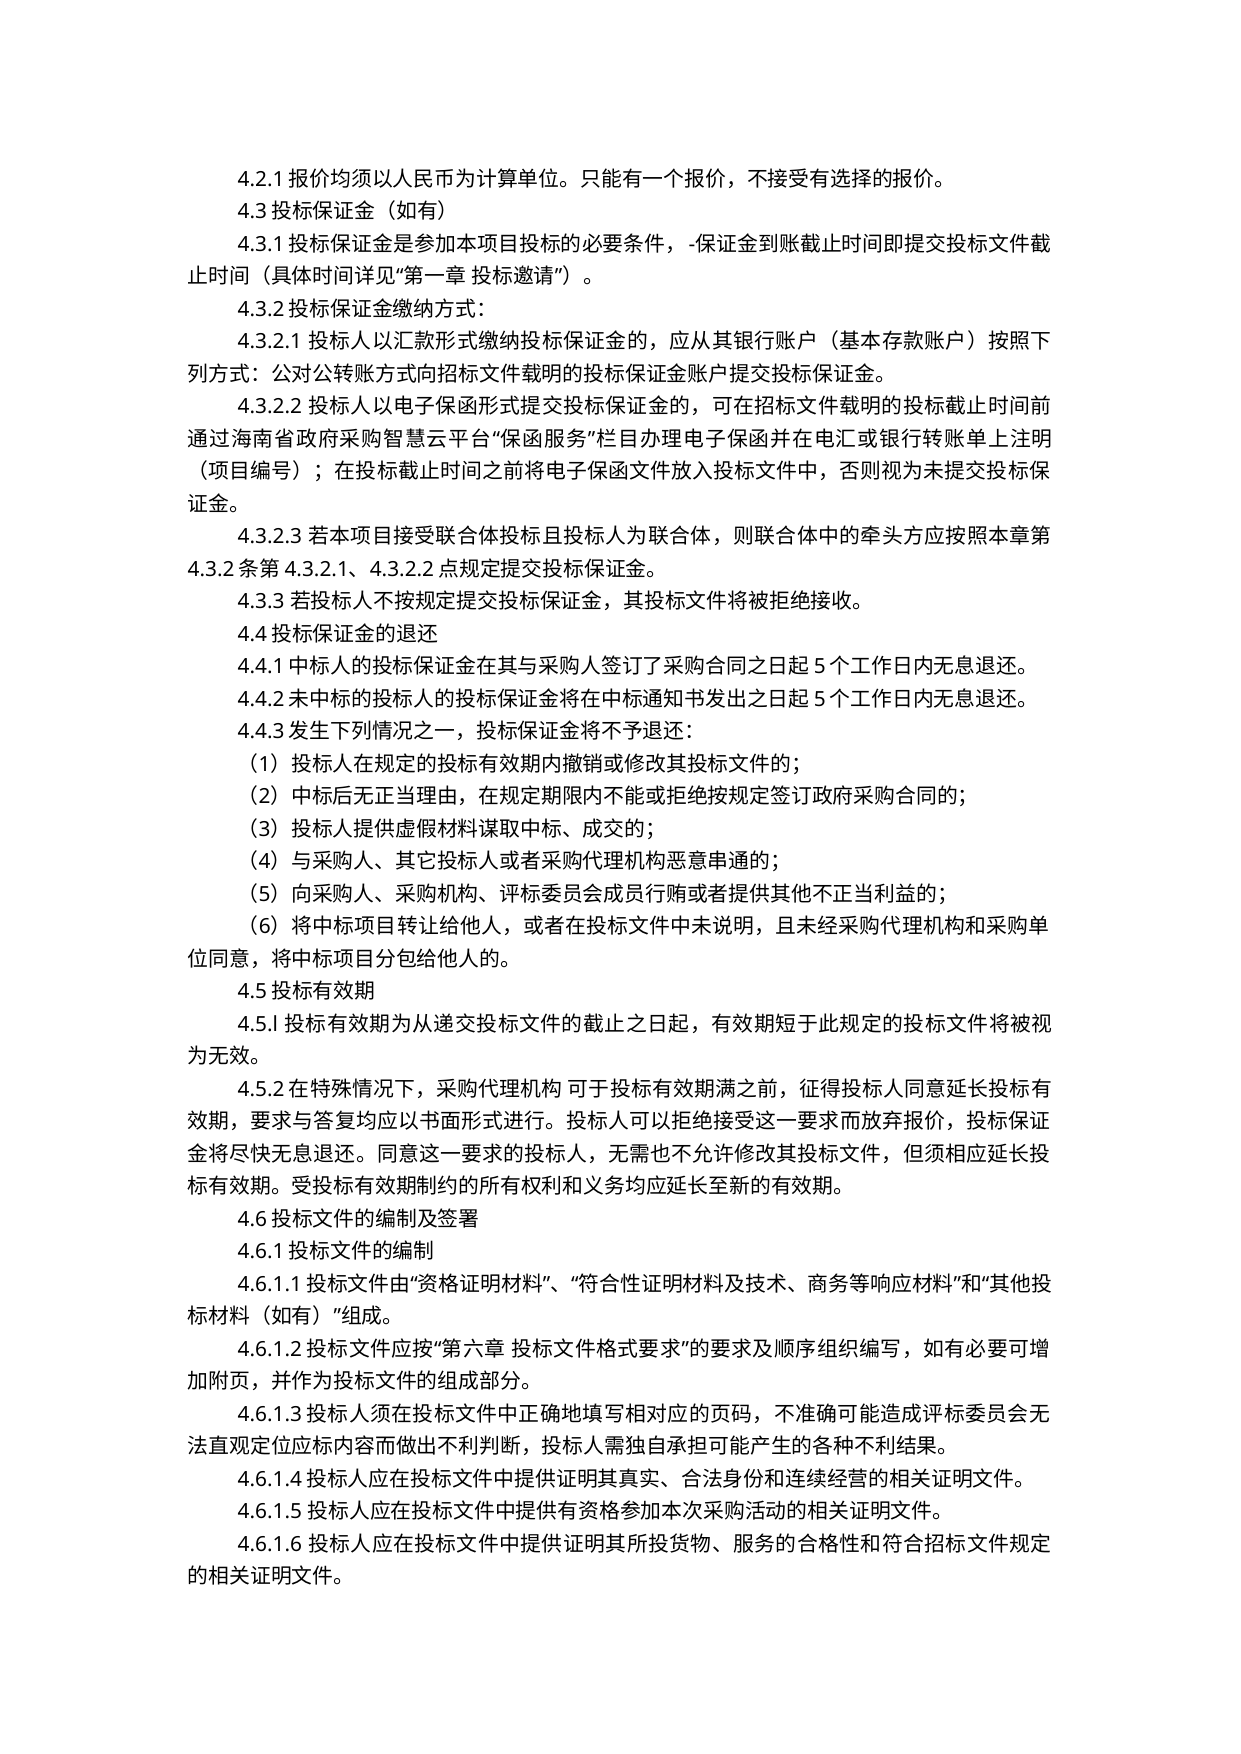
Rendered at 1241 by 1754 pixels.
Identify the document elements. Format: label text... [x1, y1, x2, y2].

text （3）投标人提供虚假材料谋取中标、成交的； [187, 812, 1053, 844]
text 4.6.1.5 投标人应在投标文件中提供有资格参加本次采购活动的相关证明文件。 [187, 1494, 1053, 1527]
text 4.4.3发生下列情况之一，投标保证金将不予退还： [187, 714, 1053, 747]
text 4.6投标文件的编制及签署 [187, 1202, 1053, 1234]
text 4.2.1报价均须以人民币为计算单位。只能有一个报价，不接受有选择的报价。 [187, 162, 1053, 194]
text （5）向采购人、采购机构、评标委员会成员行贿或者提供其他不正当利益的； [187, 877, 1053, 909]
text 4.6.1.2投标文件应按“第六章 投标文件格式要求”的要求及顺序组织编写，如有必要可增加附页，并作为投标文件的组成部分。 [187, 1332, 1053, 1397]
text 4.4.1中标人的投标保证金在其与采购人签订了采购合同之日起5个工作日内无息退还。 [187, 649, 1053, 682]
text 4.6.1.4投标人应在投标文件中提供证明其真实、合法身份和连续经营的相关证明文件。 [187, 1462, 1053, 1494]
text 4.3.2投标保证金缴纳方式： [187, 292, 1053, 324]
text 4.6.1投标文件的编制 [187, 1234, 1053, 1267]
text 4.3.3 若投标人不按规定提交投标保证金，其投标文件将被拒绝接收。 [187, 584, 1053, 617]
text （4）与采购人、其它投标人或者采购代理机构恶意串通的； [187, 844, 1053, 877]
text 4.6.1.3投标人须在投标文件中正确地填写相对应的页码，不准确可能造成评标委员会无法直观定位应标内容而做出不利判断，投标人需独自承担可能产生的各种不利结果。 [187, 1397, 1053, 1462]
text 4.5.2在特殊情况下，采购代理机构 可于投标有效期满之前，征得投标人同意延长投标有效期，要求与答复均应以书面形式进行。投标人可以拒绝接受这一要求而放弃报价，投标保证金将尽快无息退还。同意这一要求的投标人，无需也不允许修改其投标文件，但须相应延长投标有效期。受投标有效期制约的所有权利和义务均应延长至新的有效期。 [187, 1072, 1053, 1202]
text 4.3.2.1 投标人以汇款形式缴纳投标保证金的，应从其银行账户（基本存款账户）按照下列方式：公对公转账方式向招标文件载明的投标保证金账户提交投标保证金。 [187, 324, 1053, 389]
text 4.6.1.6 投标人应在投标文件中提供证明其所投货物、服务的合格性和符合招标文件规定的相关证明文件。 [187, 1527, 1053, 1592]
text 4.3.2.3 若本项目接受联合体投标且投标人为联合体，则联合体中的牵头方应按照本章第4.3.2条第4.3.2.1、4.3.2.2点规定提交投标保证金。 [187, 519, 1053, 584]
text （6）将中标项目转让给他人，或者在投标文件中未说明，且未经采购代理机构和采购单位同意，将中标项目分包给他人的。 [187, 909, 1053, 974]
text 4.4.2未中标的投标人的投标保证金将在中标通知书发出之日起5个工作日内无息退还。 [187, 682, 1053, 714]
text 4.5.l 投标有效期为从递交投标文件的截止之日起，有效期短于此规定的投标文件将被视为无效。 [187, 1007, 1053, 1072]
text 4.6.1.1投标文件由“资格证明材料”、“符合性证明材料及技术、商务等响应材料”和“其他投标材料（如有）”组成。 [187, 1267, 1053, 1332]
text 4.4投标保证金的退还 [187, 617, 1053, 649]
text （1）投标人在规定的投标有效期内撤销或修改其投标文件的； [187, 747, 1053, 779]
text 4.3.2.2 投标人以电子保函形式提交投标保证金的，可在招标文件载明的投标截止时间前通过海南省政府采购智慧云平台“保函服务”栏目办理电子保函并在电汇或银行转账单上注明（项目编号）；在投标截止时间之前将电子保函文件放入投标文件中，否则视为未提交投标保证金。 [187, 389, 1053, 519]
text （2）中标后无正当理由，在规定期限内不能或拒绝按规定签订政府采购合同的； [187, 779, 1053, 812]
text 4.5投标有效期 [187, 974, 1053, 1007]
text 4.3.1投标保证金是参加本项目投标的必要条件，-保证金到账截止时间即提交投标文件截止时间（具体时间详见“第一章 投标邀请”）。 [187, 227, 1053, 292]
text 4.3投标保证金（如有） [187, 194, 1053, 227]
